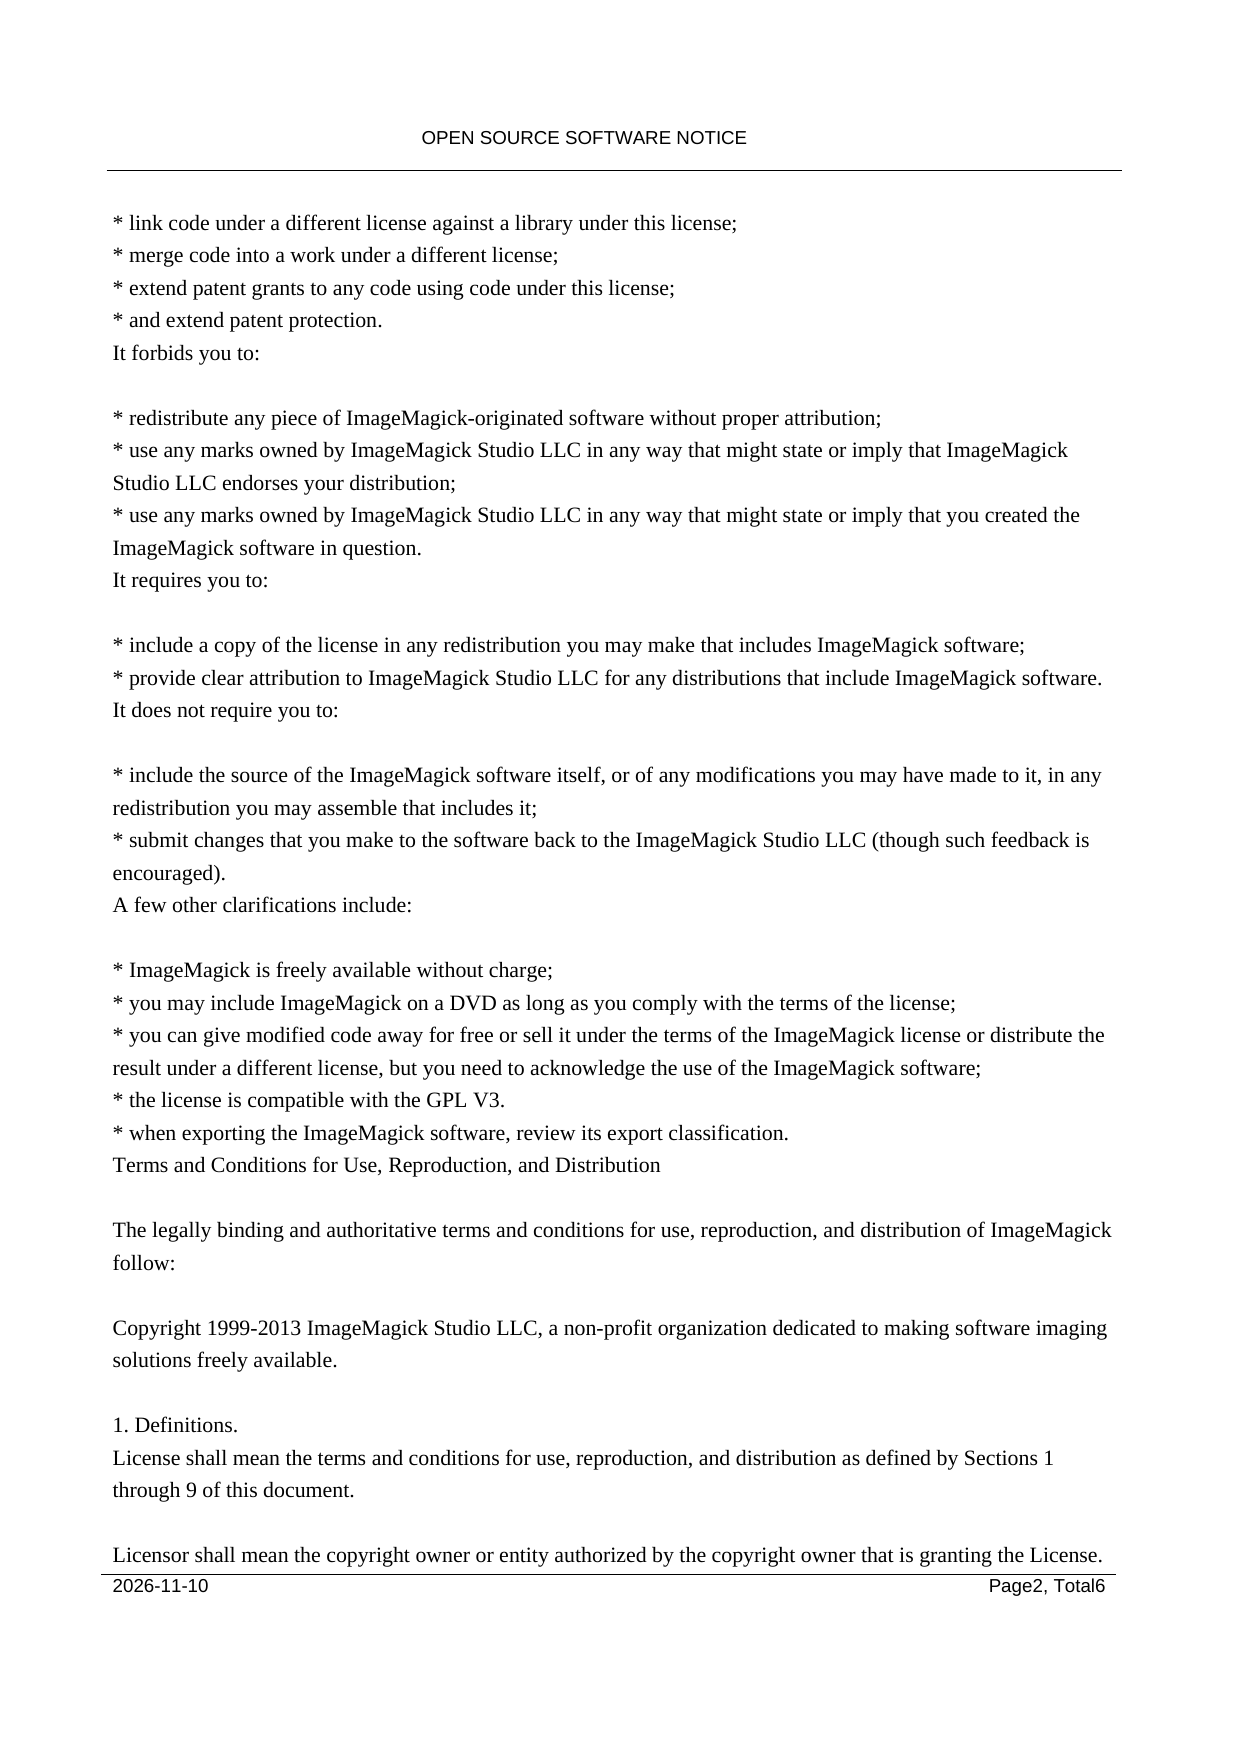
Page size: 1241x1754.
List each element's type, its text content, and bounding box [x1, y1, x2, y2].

text Copyright 1999-2013 ImageMagick Studio LLC, a non-profit organization dedicated to making software imaging solutions freely available. [112, 1311, 1128, 1376]
text Licensor shall mean the copyright owner or entity authorized by the copyright owner that is granting the License. [112, 1539, 1128, 1571]
text * extend patent grants to any code using code under this license; [112, 271, 1128, 304]
text * link code under a different license against a library under this license; [112, 206, 1128, 239]
text 1. Definitions. [112, 1409, 1128, 1441]
text * when exporting the ImageMagick software, review its export classification. [112, 1116, 1128, 1149]
text It does not require you to: [112, 694, 1128, 726]
text * you can give modified code away for free or sell it under the terms of the ImageMagick license or distribute the result under a different license, but you need to acknowledge the use of the ImageMagick software; [112, 1019, 1128, 1084]
text It requires you to: [112, 564, 1128, 596]
text License shall mean the terms and conditions for use, reproduction, and distribution as defined by Sections 1 through 9 of this document. [112, 1441, 1128, 1506]
text * include a copy of the license in any redistribution you may make that includes ImageMagick software; [112, 629, 1128, 661]
text The legally binding and authoritative terms and conditions for use, reproduction, and distribution of ImageMagick follow: [112, 1214, 1128, 1279]
text Terms and Conditions for Use, Reproduction, and Distribution [112, 1149, 1128, 1181]
text * use any marks owned by ImageMagick Studio LLC in any way that might state or imply that ImageMagick Studio LLC endorses your distribution; [112, 434, 1128, 499]
text * include the source of the ImageMagick software itself, or of any modifications you may have made to it, in any redistribution you may assemble that includes it; [112, 759, 1128, 824]
text * the license is compatible with the GPL V3. [112, 1084, 1128, 1116]
text * use any marks owned by ImageMagick Studio LLC in any way that might state or imply that you created the ImageMagick software in question. [112, 499, 1128, 564]
text * submit changes that you make to the software back to the ImageMagick Studio LLC (though such feedback is encouraged). [112, 824, 1128, 889]
text * merge code into a work under a different license; [112, 239, 1128, 271]
text * redistribute any piece of ImageMagick-originated software without proper attribution; [112, 401, 1128, 434]
text * you may include ImageMagick on a DVD as long as you comply with the terms of the license; [112, 986, 1128, 1019]
text It forbids you to: [112, 336, 1128, 369]
text * ImageMagick is freely available without charge; [112, 954, 1128, 986]
text A few other clarifications include: [112, 889, 1128, 921]
text * provide clear attribution to ImageMagick Studio LLC for any distributions that include ImageMagick software. [112, 661, 1128, 694]
text * and extend patent protection. [112, 304, 1128, 336]
